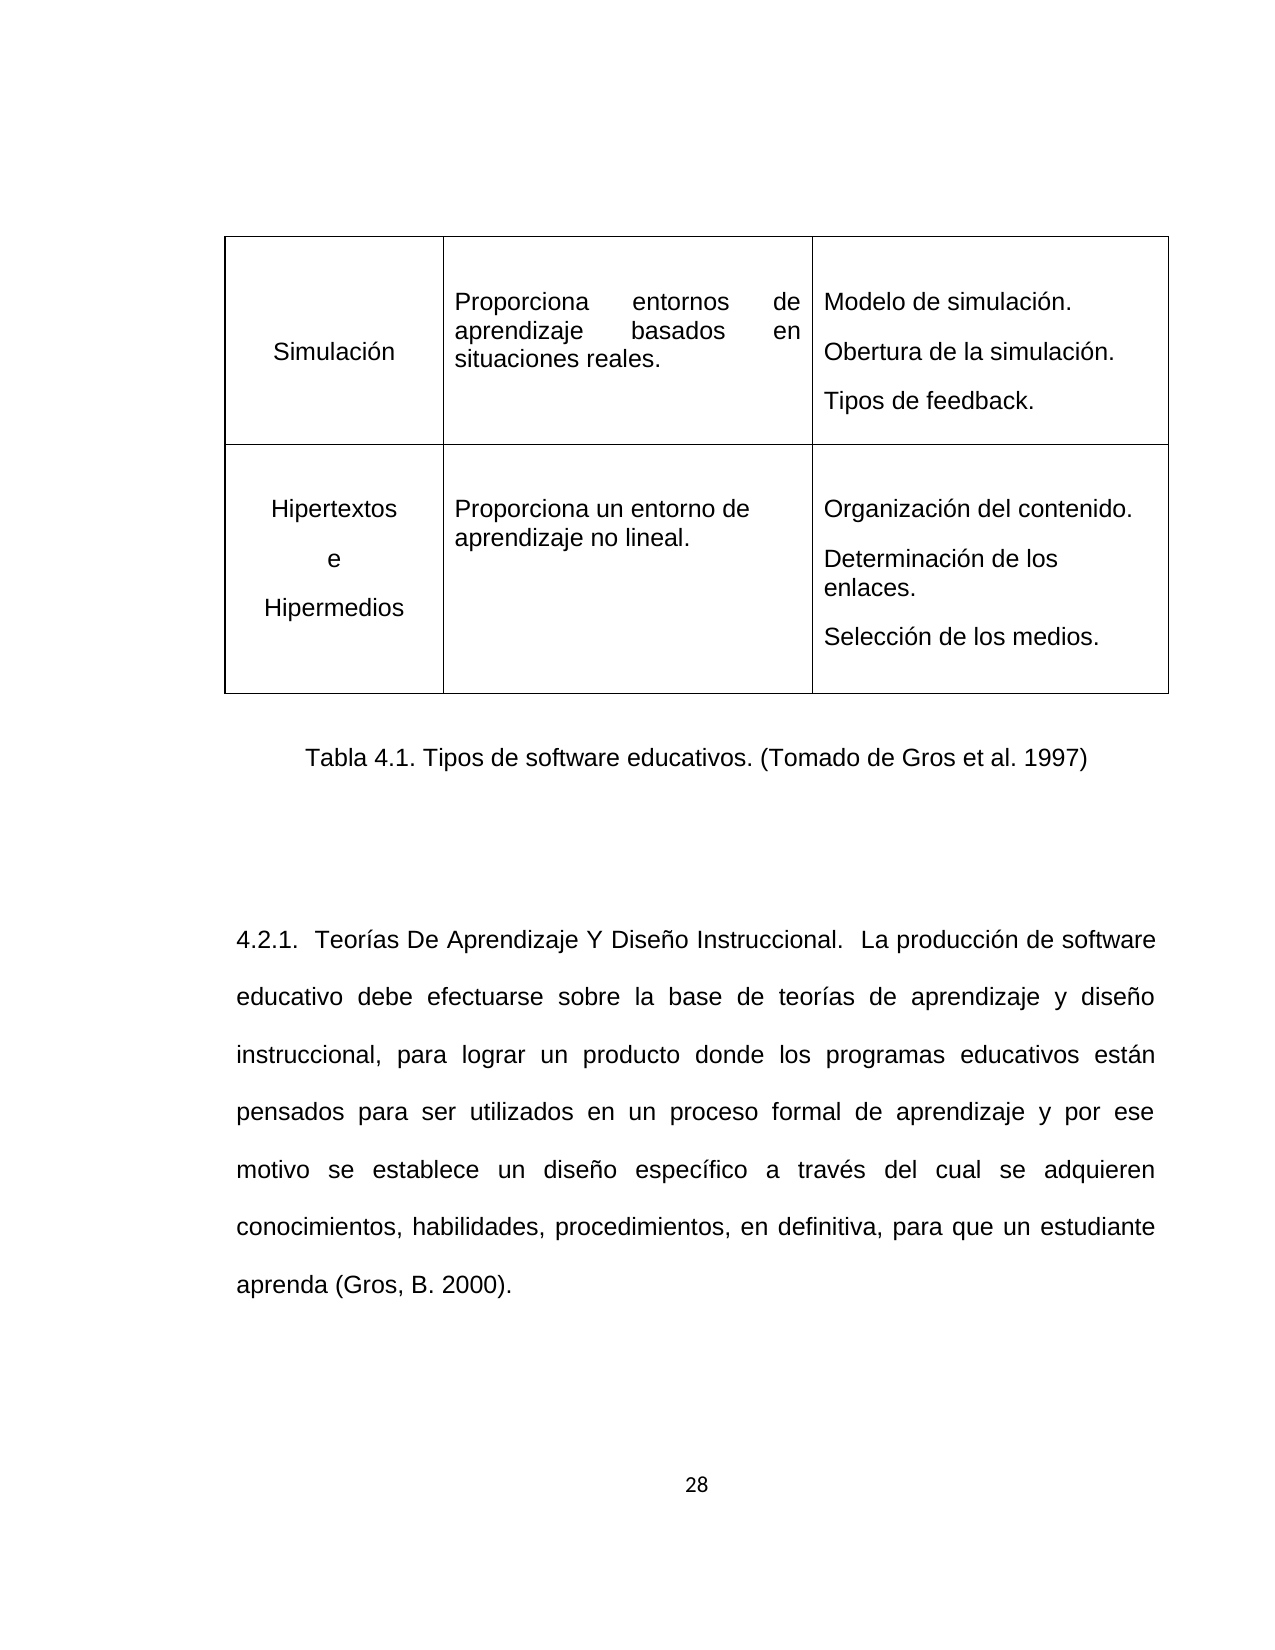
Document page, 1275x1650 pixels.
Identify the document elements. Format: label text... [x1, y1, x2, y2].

table_cell Organización del contenido. Determinación de los enlaces. Selección de los medios. [813, 445, 1168, 692]
table_cell Proporciona entornos de aprendizaje basados en situaciones reales. [444, 237, 812, 443]
text Tabla 4.1. Tipos de software educativos. (Tomado de Gros et al. 1997) [236, 743, 1157, 772]
table_cell Modelo de simulación. Obertura de la simulación. Tipos de feedback. [813, 237, 1168, 443]
table_cell Proporciona un entorno de aprendizaje no lineal. [444, 445, 812, 692]
table_cell Simulación [226, 237, 443, 443]
text 4.2.1. Teorías De Aprendizaje Y Diseño Instruccional. La producción de software educativo debe efectuarse sobre la base de teorías de aprendizaje y diseño instruccional, para lograr un producto donde los programas educativos están pensados para ser utilizados en un proceso formal de aprendizaje y por ese motivo se establece un diseño específico a través del cual se adquieren conocimientos, habilidades, procedimientos, en definitiva, para que un estudiante aprenda (Gros, B. 2000). [236, 925, 1157, 1299]
table_cell Hipertextos e Hipermedios [226, 445, 443, 692]
